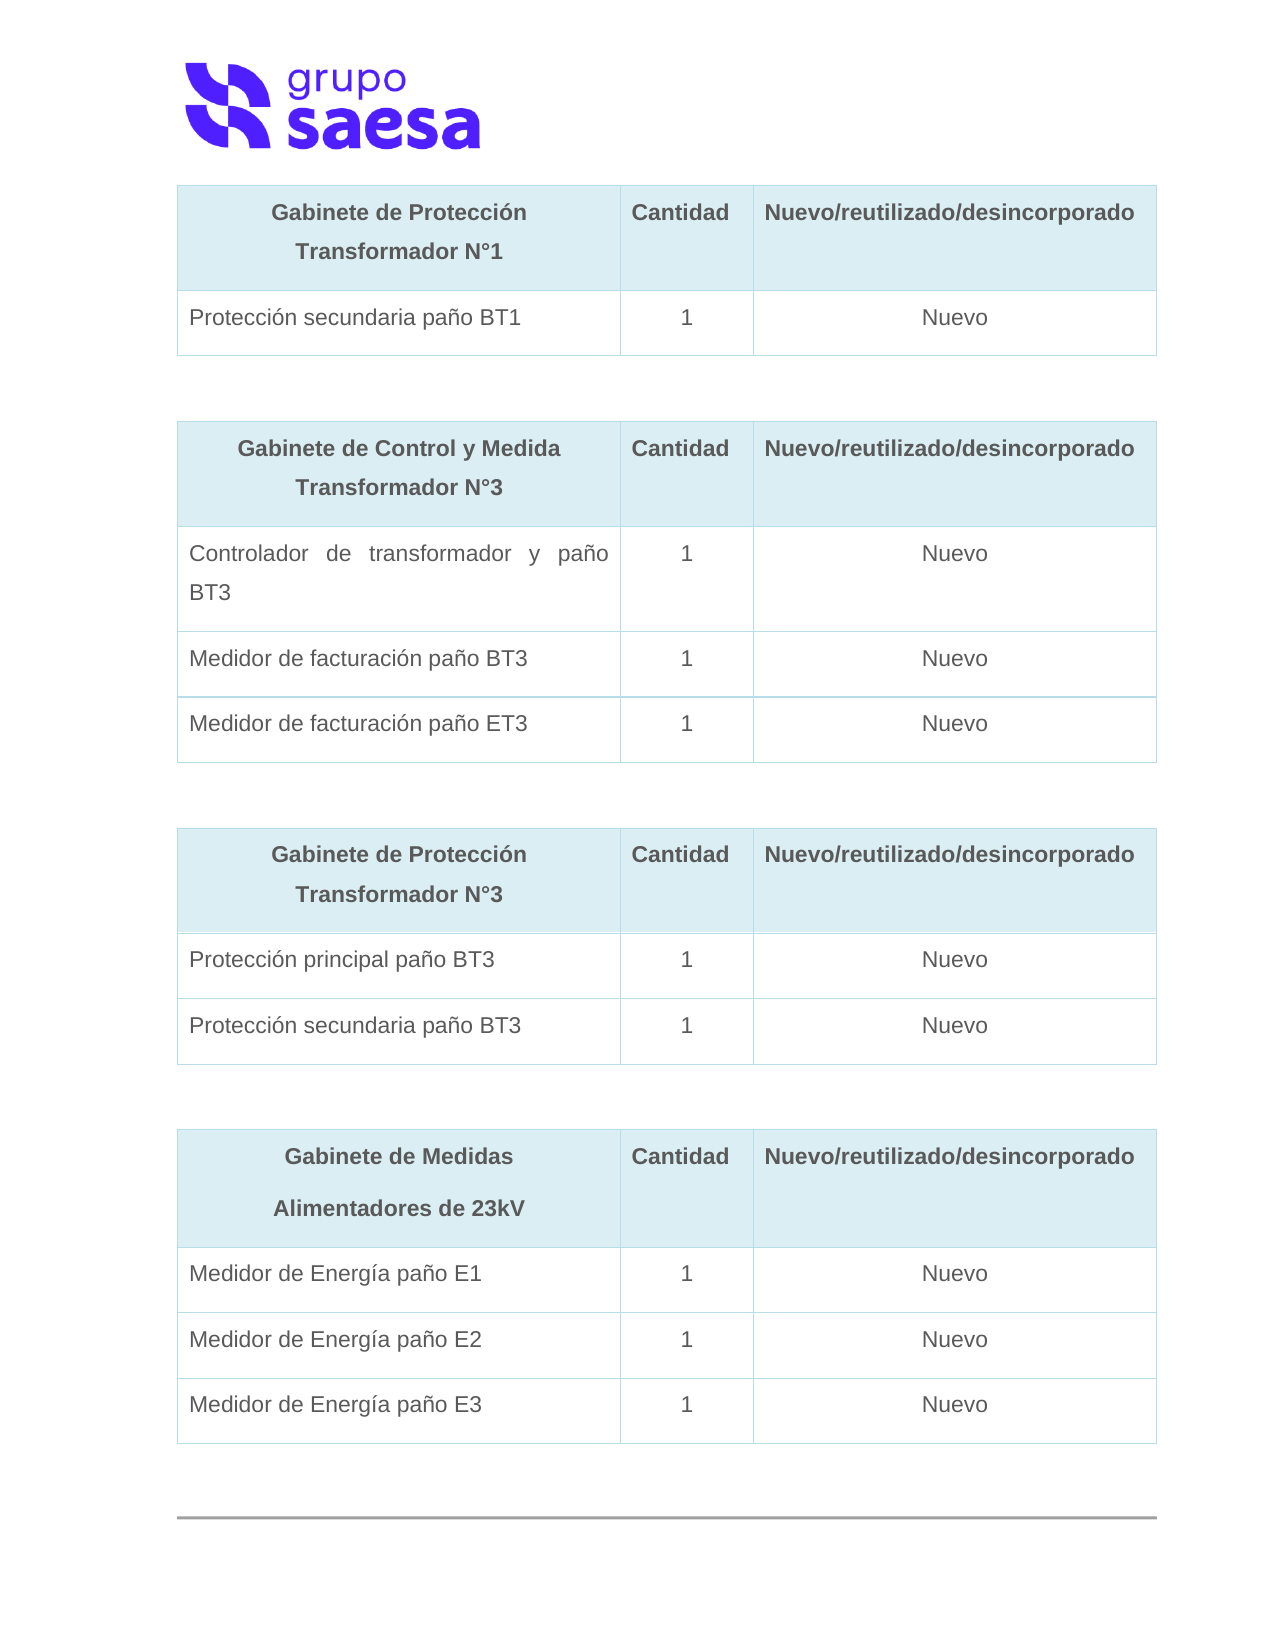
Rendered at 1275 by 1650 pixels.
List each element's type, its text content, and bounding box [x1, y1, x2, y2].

table_cell Nuevo [754, 527, 1156, 631]
table_cell Medidor de Energía paño E1 [178, 1248, 620, 1312]
table_cell Nuevo [754, 1379, 1156, 1443]
table_cell Nuevo [754, 291, 1156, 355]
table_header Nuevo/reutilizado/desincorporado [754, 422, 1156, 526]
table_header Cantidad [621, 829, 753, 932]
table_header Gabinete de Medidas Alimentadores de 23kV [178, 1130, 620, 1247]
table_cell 1 [621, 934, 753, 998]
table_cell Medidor de facturación paño ET3 [178, 698, 620, 762]
table_header Gabinete de Protección Transformador N°1 [178, 186, 620, 290]
table_cell 1 [621, 527, 753, 631]
table_header Cantidad [621, 422, 753, 526]
table_header Nuevo/reutilizado/desincorporado [754, 829, 1156, 932]
table_header Gabinete de Control y Medida Transformador N°3 [178, 422, 620, 526]
table_cell 1 [621, 1379, 753, 1443]
table_cell 1 [621, 1313, 753, 1378]
table_header Nuevo/reutilizado/desincorporado [754, 1130, 1156, 1247]
table_cell Nuevo [754, 1313, 1156, 1378]
table_header Nuevo/reutilizado/desincorporado [754, 186, 1156, 290]
table_header Cantidad [621, 186, 753, 290]
table_cell 1 [621, 698, 753, 762]
table_header Gabinete de Protección Transformador N°3 [178, 829, 620, 932]
table_cell 1 [621, 291, 753, 355]
table_cell Protección principal paño BT3 [178, 934, 620, 998]
table_cell 1 [621, 999, 753, 1063]
table_cell Nuevo [754, 934, 1156, 998]
table_cell Nuevo [754, 999, 1156, 1063]
table_cell Protección secundaria paño BT3 [178, 999, 620, 1063]
table_cell Medidor de Energía paño E3 [178, 1379, 620, 1443]
table_cell Nuevo [754, 698, 1156, 762]
table_cell Protección secundaria paño BT1 [178, 291, 620, 355]
table_cell Controlador de transformador y paño BT3 [178, 527, 620, 631]
picture [177, 56, 484, 152]
table_cell 1 [621, 1248, 753, 1312]
table_header Cantidad [621, 1130, 753, 1247]
table_cell 1 [621, 632, 753, 696]
table_cell Nuevo [754, 632, 1156, 696]
table_cell Medidor de Energía paño E2 [178, 1313, 620, 1378]
table_cell Nuevo [754, 1248, 1156, 1312]
table_cell Medidor de facturación paño BT3 [178, 632, 620, 696]
